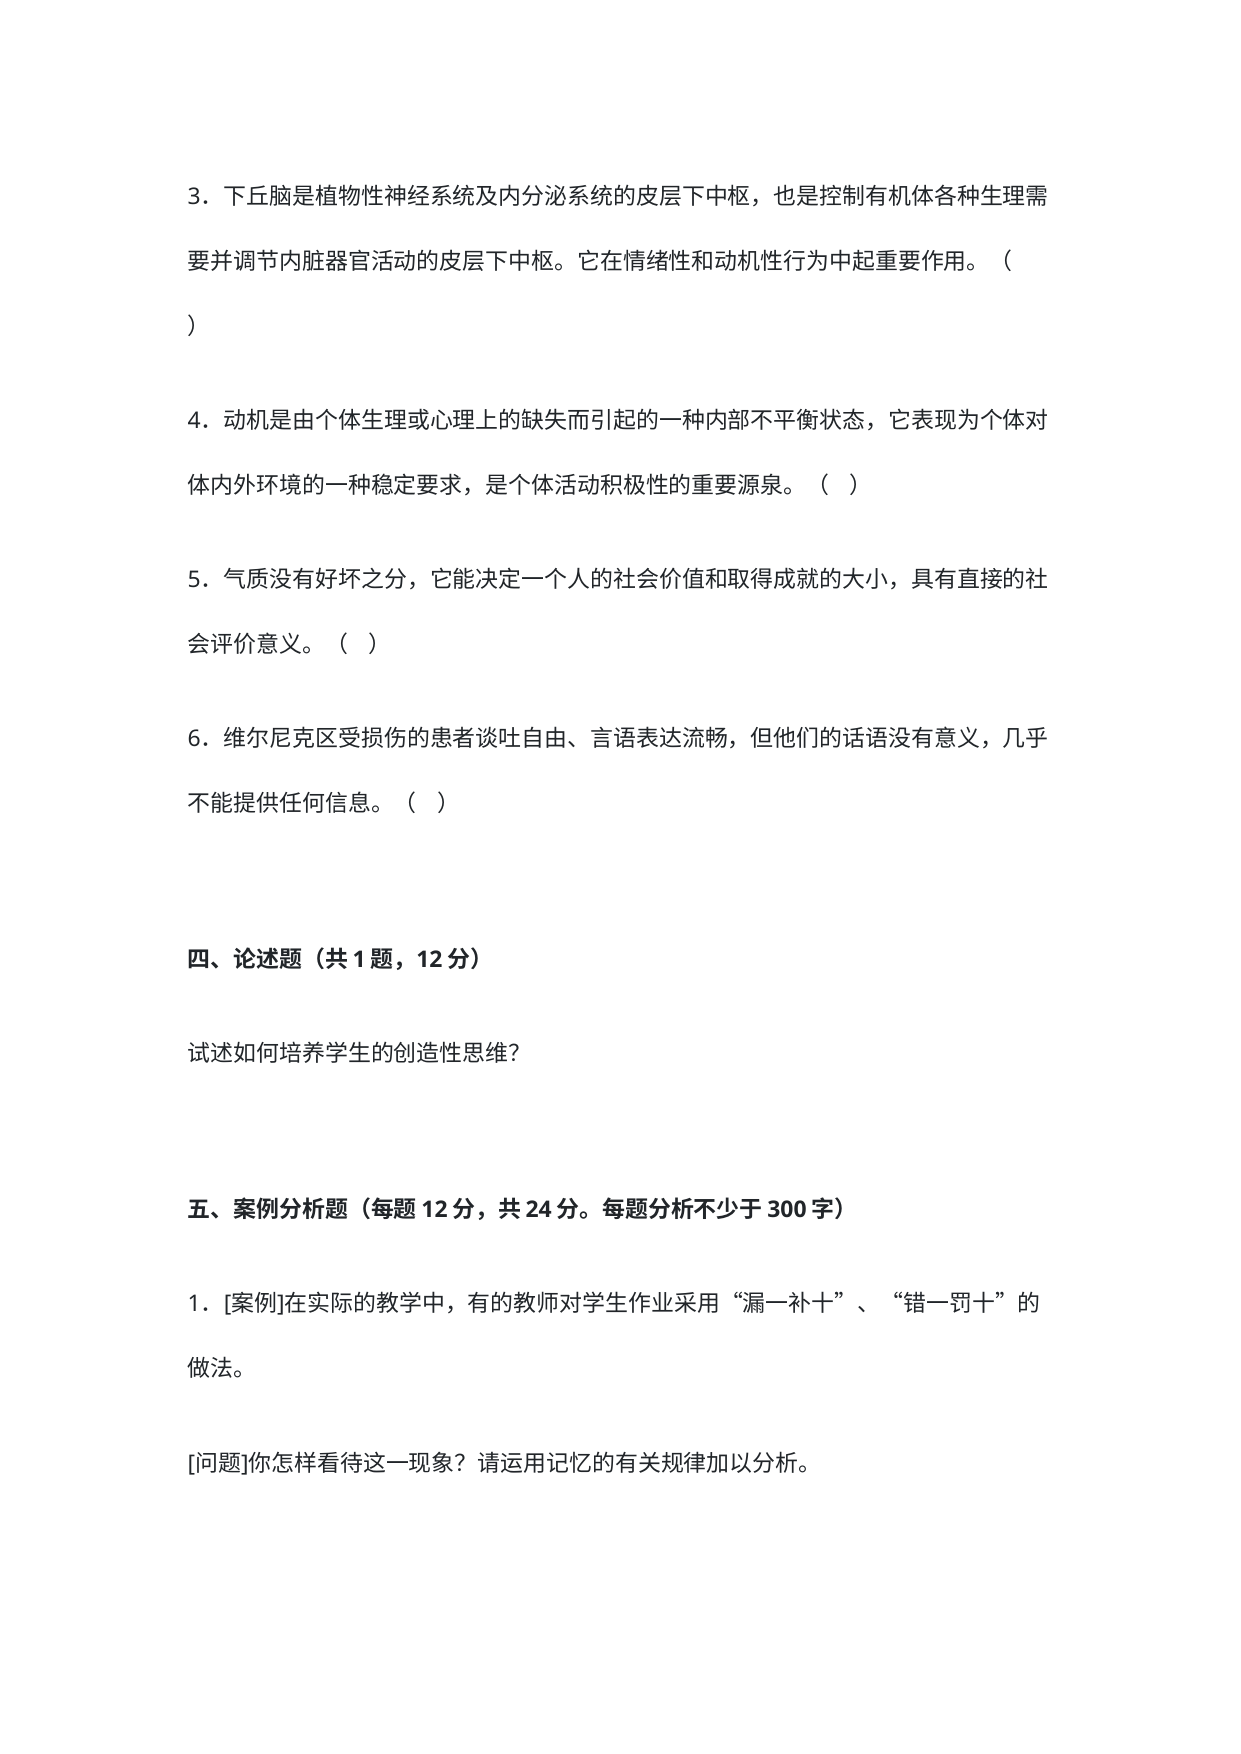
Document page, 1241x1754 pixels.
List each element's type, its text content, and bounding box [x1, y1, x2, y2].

text 四、论述题（共1题，12分） [187, 925, 1053, 990]
text 试述如何培养学生的创造性思维？ [187, 1019, 1053, 1084]
text 五、案例分析题（每题12分，共24分。每题分析不少于300字） [187, 1175, 1053, 1240]
text 6．维尔尼克区受损伤的患者谈吐自由、言语表达流畅，但他们的话语没有意义，几乎不能提供任何信息。（ ） [187, 704, 1053, 834]
text [问题]你怎样看待这一现象？请运用记忆的有关规律加以分析。 [187, 1429, 1053, 1494]
text 1．[案例]在实际的教学中，有的教师对学生作业采用“漏一补十”、“错一罚十”的做法。 [187, 1269, 1053, 1399]
text 5．气质没有好坏之分，它能决定一个人的社会价值和取得成就的大小，具有直接的社会评价意义。（ ） [187, 545, 1053, 675]
text 3．下丘脑是植物性神经系统及内分泌系统的皮层下中枢，也是控制有机体各种生理需要并调节内脏器官活动的皮层下中枢。它在情绪性和动机性行为中起重要作用。（ ） [187, 162, 1053, 357]
text 4．动机是由个体生理或心理上的缺失而引起的一种内部不平衡状态，它表现为个体对体内外环境的一种稳定要求，是个体活动积极性的重要源泉。（ ） [187, 386, 1053, 516]
